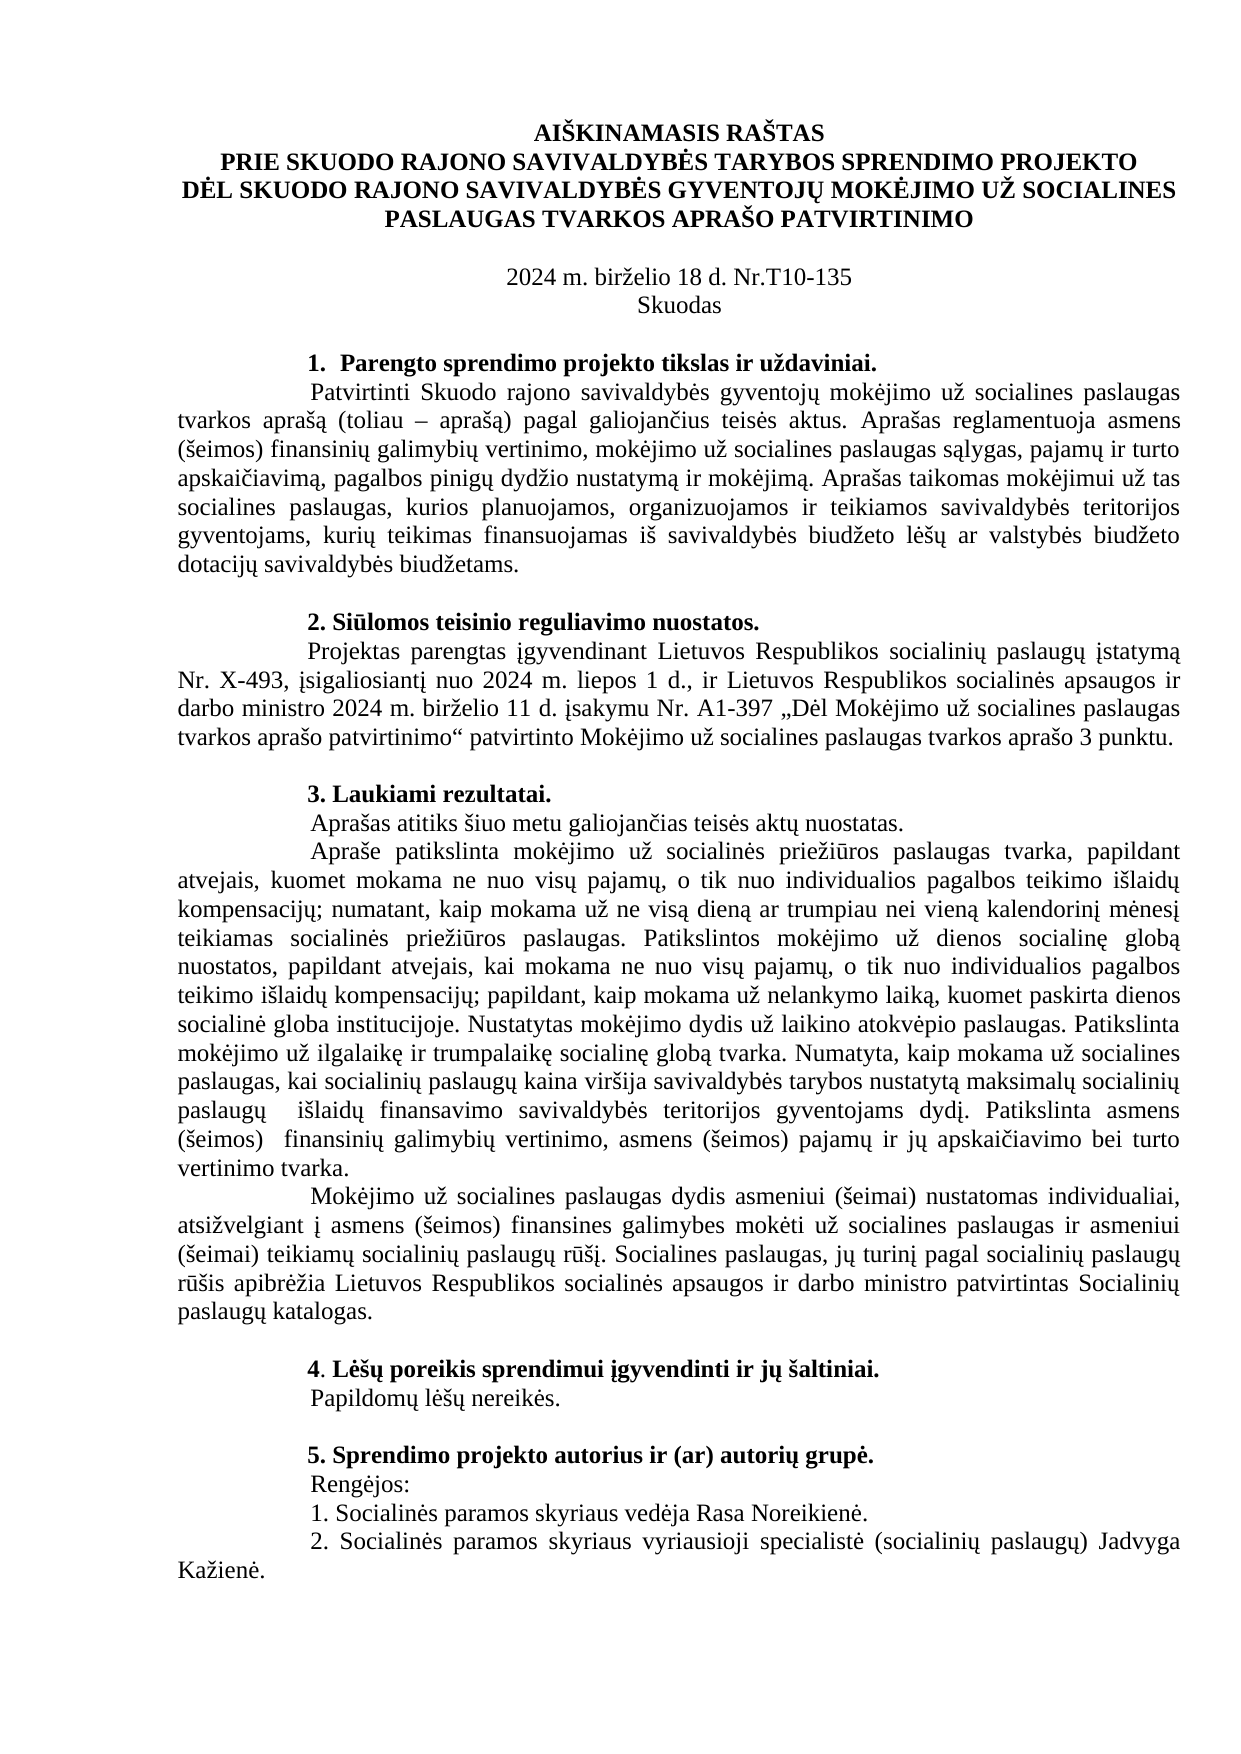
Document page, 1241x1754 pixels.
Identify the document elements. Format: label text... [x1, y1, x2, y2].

text 2. Socialinės paramos skyriaus vyriausioji specialistė (socialinių paslaugų) Jadvyga Kažienė. [177, 1526, 1181, 1584]
text Skuodas [177, 291, 1181, 319]
text Apraše patikslinta mokėjimo už socialinės priežiūros paslaugas tvarka, papildant atvejais, kuomet mokama ne nuo visų pajamų, o tik nuo individualios pagalbos teikimo išlaidų kompensacijų; numatant, kaip mokama už ne visą dieną ar trumpiau nei vieną kalendorinį mėnesį teikiamas socialinės priežiūros paslaugas. Patikslintos mokėjimo už dienos socialinę globą nuostatos, papildant atvejais, kai mokama ne nuo visų pajamų, o tik nuo individualios pagalbos teikimo išlaidų kompensacijų; papildant, kaip mokama už nelankymo laiką, kuomet paskirta dienos socialinė globa institucijoje. Nustatytas mokėjimo dydis už laikino atokvėpio paslaugas. Patikslinta mokėjimo už ilgalaikę ir trumpalaikę socialinę globą tvarka. Numatyta, kaip mokama už socialines paslaugas, kai socialinių paslaugų kaina viršija savivaldybės tarybos nustatytą maksimalų socialinių paslaugų išlaidų finansavimo savivaldybės teritorijos gyventojams dydį. Patikslinta asmens (šeimos) finansinių galimybių vertinimo, asmens (šeimos) pajamų ir jų apskaičiavimo bei turto vertinimo tvarka. [177, 836, 1181, 1181]
text Patvirtinti Skuodo rajono savivaldybės gyventojų mokėjimo už socialines paslaugas tvarkos aprašą (toliau – aprašą) pagal galiojančius teisės aktus. Aprašas reglamentuoja asmens (šeimos) finansinių galimybių vertinimo, mokėjimo už socialines paslaugas sąlygas, pajamų ir turto apskaičiavimą, pagalbos pinigų dydžio nustatymą ir mokėjimą. Aprašas taikomas mokėjimui už tas socialines paslaugas, kurios planuojamos, organizuojamos ir teikiamos savivaldybės teritorijos gyventojams, kurių teikimas finansuojamas iš savivaldybės biudžeto lėšų ar valstybės biudžeto dotacijų savivaldybės biudžetams. [177, 377, 1181, 578]
text PRIE SKUODO RAJONO SAVIVALDYBĖS TARYBOS SPRENDIMO PROJEKTO [177, 147, 1181, 176]
text 2024 m. birželio 18 d. Nr.T10-135 [177, 262, 1181, 291]
text Projektas parengtas įgyvendinant Lietuvos Respublikos socialinių paslaugų įstatymą Nr. X-493, įsigaliosiantį nuo 2024 m. liepos 1 d., ir Lietuvos Respublikos socialinės apsaugos ir darbo ministro 2024 m. birželio 11 d. įsakymu Nr. A1-397 „Dėl Mokėjimo už socialines paslaugas tvarkos aprašo patvirtinimo“ patvirtinto Mokėjimo už socialines paslaugas tvarkos aprašo 3 punktu. [177, 636, 1181, 751]
text 3. Laukiami rezultatai. [177, 779, 1181, 808]
text 2. Siūlomos teisinio reguliavimo nuostatos. [177, 607, 1181, 636]
text DĖL SKUODO RAJONO SAVIVALDYBĖS GYVENTOJŲ MOKĖJIMO UŽ SOCIALINES PASLAUGAS TVARKOS APRAŠO PATVIRTINIMO [177, 176, 1181, 233]
text Papildomų lėšų nereikės. [177, 1383, 1181, 1411]
text 4. Lėšų poreikis sprendimui įgyvendinti ir jų šaltiniai. [177, 1354, 1181, 1383]
text 1. Socialinės paramos skyriaus vedėja Rasa Noreikienė. [177, 1498, 1181, 1526]
text Mokėjimo už socialines paslaugas dydis asmeniui (šeimai) nustatomas individualiai, atsižvelgiant į asmens (šeimos) finansines galimybes mokėti už socialines paslaugas ir asmeniui (šeimai) teikiamų socialinių paslaugų rūšį. Socialines paslaugas, jų turinį pagal socialinių paslaugų rūšis apibrėžia Lietuvos Respublikos socialinės apsaugos ir darbo ministro patvirtintas Socialinių paslaugų katalogas. [177, 1181, 1181, 1325]
text 5. Sprendimo projekto autorius ir (ar) autorių grupė. [177, 1440, 1181, 1469]
list Parengto sprendimo projekto tikslas ir uždaviniai. [177, 348, 1181, 377]
text AIŠKINAMASIS RAŠTAS [177, 118, 1181, 147]
text Rengėjos: [177, 1469, 1181, 1498]
text Aprašas atitiks šiuo metu galiojančias teisės aktų nuostatas. [177, 808, 1181, 836]
